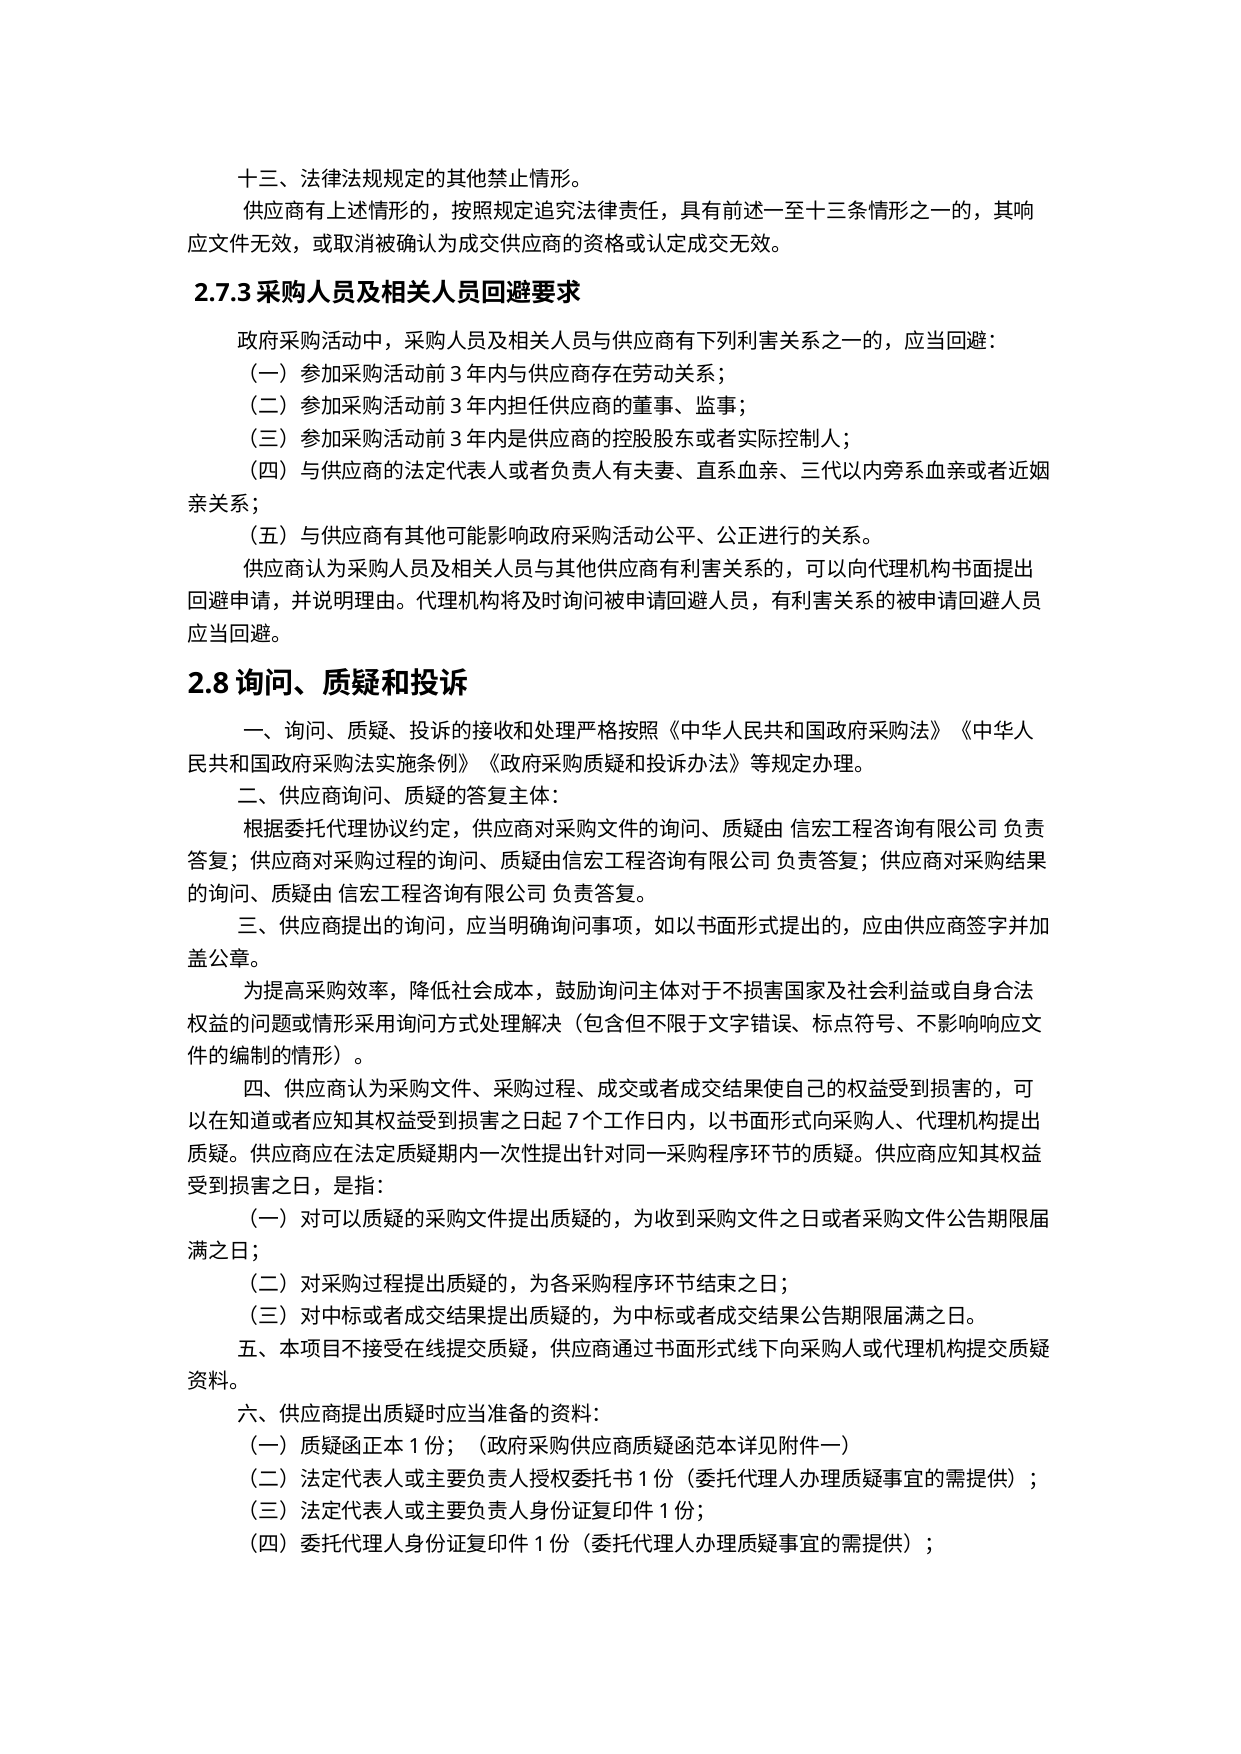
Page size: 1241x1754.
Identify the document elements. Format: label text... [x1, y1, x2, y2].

text 为提高采购效率，降低社会成本，鼓励询问主体对于不损害国家及社会利益或自身合法权益的问题或情形采用询问方式处理解决（包含但不限于文字错误、标点符号、不影响响应文件的编制的情形）。 [187, 974, 1053, 1072]
text （五）与供应商有其他可能影响政府采购活动公平、公正进行的关系。 [187, 519, 1053, 552]
text （三）参加采购活动前3年内是供应商的控股股东或者实际控制人； [187, 422, 1053, 454]
text 六、供应商提出质疑时应当准备的资料： [187, 1397, 1053, 1429]
text （二）参加采购活动前3年内担任供应商的董事、监事； [187, 389, 1053, 422]
text 根据委托代理协议约定，供应商对采购文件的询问、质疑由 信宏工程咨询有限公司 负责答复；供应商对采购过程的询问、质疑由信宏工程咨询有限公司 负责答复；供应商对采购结果的询问、质疑由 信宏工程咨询有限公司 负责答复。 [187, 812, 1053, 909]
text 2.7.3采购人员及相关人员回避要求 [187, 259, 1053, 324]
text 供应商认为采购人员及相关人员与其他供应商有利害关系的，可以向代理机构书面提出回避申请，并说明理由。代理机构将及时询问被申请回避人员，有利害关系的被申请回避人员应当回避。 [187, 552, 1053, 649]
text 二、供应商询问、质疑的答复主体： [187, 779, 1053, 812]
text 十三、法律法规规定的其他禁止情形。 [187, 162, 1053, 194]
text （一）对可以质疑的采购文件提出质疑的，为收到采购文件之日或者采购文件公告期限届满之日； [187, 1202, 1053, 1267]
text （二）法定代表人或主要负责人授权委托书1份（委托代理人办理质疑事宜的需提供）； [187, 1462, 1053, 1494]
text （三）对中标或者成交结果提出质疑的，为中标或者成交结果公告期限届满之日。 [187, 1299, 1053, 1332]
text （三）法定代表人或主要负责人身份证复印件1份； [187, 1494, 1053, 1527]
text （一）质疑函正本1份；（政府采购供应商质疑函范本详见附件一） [187, 1429, 1053, 1462]
text 政府采购活动中，采购人员及相关人员与供应商有下列利害关系之一的，应当回避： [187, 324, 1053, 357]
text （二）对采购过程提出质疑的，为各采购程序环节结束之日； [187, 1267, 1053, 1299]
text 2.8询问、质疑和投诉 [187, 649, 1053, 714]
text （四）与供应商的法定代表人或者负责人有夫妻、直系血亲、三代以内旁系血亲或者近姻亲关系； [187, 454, 1053, 519]
text 四、供应商认为采购文件、采购过程、成交或者成交结果使自己的权益受到损害的，可以在知道或者应知其权益受到损害之日起7个工作日内，以书面形式向采购人、代理机构提出质疑。供应商应在法定质疑期内一次性提出针对同一采购程序环节的质疑。供应商应知其权益受到损害之日，是指： [187, 1072, 1053, 1202]
text 供应商有上述情形的，按照规定追究法律责任，具有前述一至十三条情形之一的，其响应文件无效，或取消被确认为成交供应商的资格或认定成交无效。 [187, 194, 1053, 259]
text （四）委托代理人身份证复印件1份（委托代理人办理质疑事宜的需提供）； [187, 1527, 1053, 1559]
text 五、本项目不接受在线提交质疑，供应商通过书面形式线下向采购人或代理机构提交质疑资料。 [187, 1332, 1053, 1397]
text （一）参加采购活动前3年内与供应商存在劳动关系； [187, 357, 1053, 389]
text 一、询问、质疑、投诉的接收和处理严格按照《中华人民共和国政府采购法》《中华人民共和国政府采购法实施条例》《政府采购质疑和投诉办法》等规定办理。 [187, 714, 1053, 779]
text 三、供应商提出的询问，应当明确询问事项，如以书面形式提出的，应由供应商签字并加盖公章。 [187, 909, 1053, 974]
